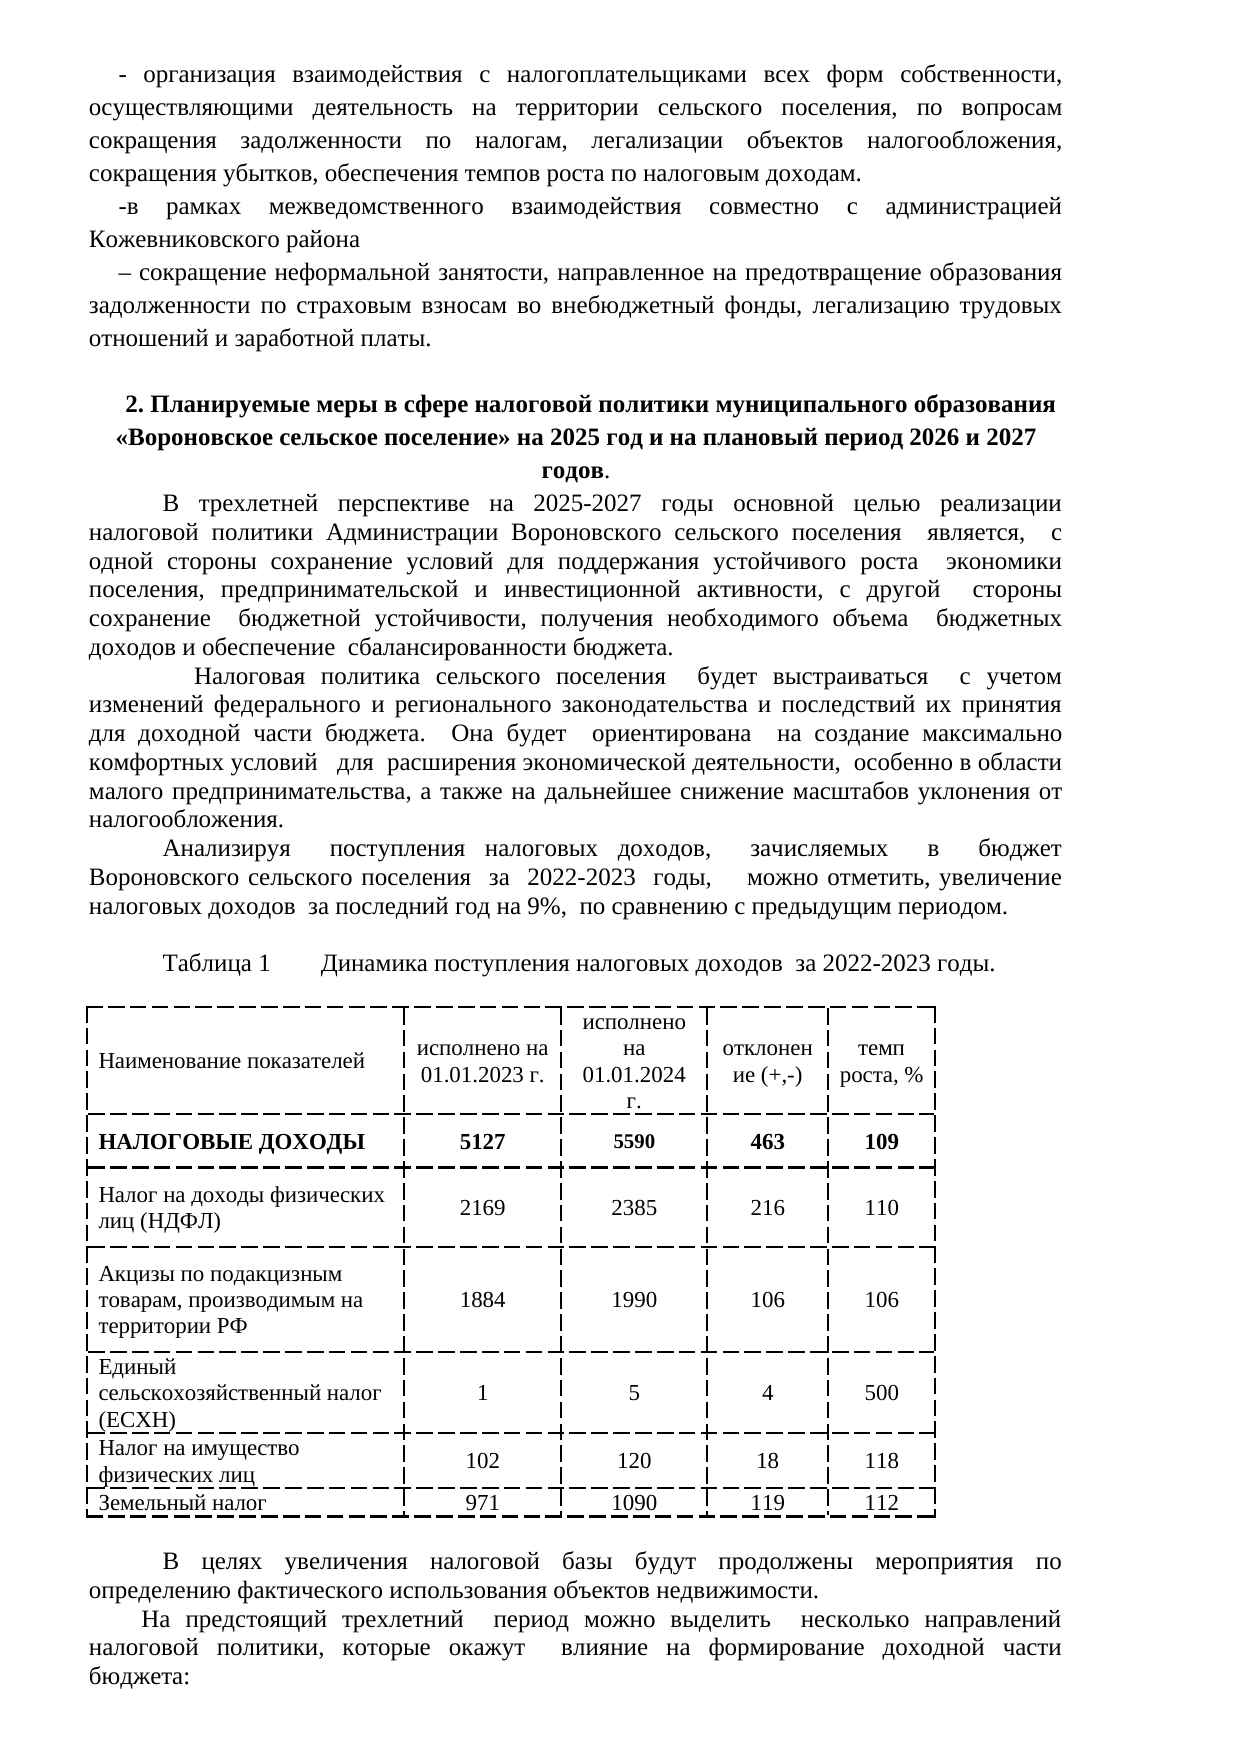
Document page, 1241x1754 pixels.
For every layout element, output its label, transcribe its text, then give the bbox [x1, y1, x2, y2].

list – сокращение неформальной занятости, направленное на предотвращение образования задолженности по страховым взносам во внебюджетный фонды, легализацию трудовых отношений и заработной платы. [89, 257, 1063, 352]
table_cell 119 [707, 1487, 828, 1515]
table_cell Единый сельскохозяйственный налог (ЕСХН) [87, 1351, 404, 1432]
table_cell 106 [828, 1246, 935, 1351]
table_cell 18 [707, 1432, 828, 1487]
list 2. Планируемые меры в сфере налоговой политики муниципального образования «Вороновское сельское поселение» на 2025 год и на плановый период 2026 и 2027 годов. [89, 389, 1063, 484]
list - организация взаимодействия с налогоплательщиками всех форм собственности, осуществляющими деятельность на территории сельского поселения, по вопросам сокращения задолженности по налогам, легализации объектов налогообложения, сокращения убытков, обеспечения темпов роста по налоговым доходам. [89, 59, 1063, 187]
table_cell 1090 [561, 1487, 707, 1515]
table_cell 500 [828, 1351, 935, 1432]
table_header темп роста, % [828, 1006, 935, 1113]
text Таблица 1 Динамика поступления налоговых доходов за 2022-2023 годы. [89, 948, 1063, 977]
table_cell 112 [828, 1487, 935, 1515]
table_cell Налог на доходы физических лиц (НДФЛ) [87, 1166, 404, 1246]
table_cell 106 [707, 1246, 828, 1351]
list -в рамках межведомственного взаимодействия совместно с администрацией Кожевниковского района [89, 191, 1063, 253]
table_cell 463 [707, 1113, 828, 1166]
table_header Наименование показателей [87, 1006, 404, 1113]
table_cell 216 [707, 1166, 828, 1246]
table_cell 2169 [404, 1166, 561, 1246]
text На предстоящий трехлетний период можно выделить несколько направлений налоговой политики, которые окажут влияние на формирование доходной части бюджета: [89, 1604, 1063, 1690]
text Анализируя поступления налоговых доходов, зачисляемых в бюджет Вороновского сельского поселения за 2022-2023 годы, можно отметить, увеличение налоговых доходов за последний год на 9%, по сравнению с предыдущим периодом. [89, 833, 1063, 919]
table_cell 118 [828, 1432, 935, 1487]
table_header исполнено на 01.01.2023 г. [404, 1006, 561, 1113]
text Налоговая политика сельского поселения будет выстраиваться с учетом изменений федерального и регионального законодательства и последствий их принятия для доходной части бюджета. Она будет ориентирована на создание максимально комфортных условий для расширения экономической деятельности, особенно в области малого предпринимательства, а также на дальнейшее снижение масштабов уклонения от налогообложения. [89, 661, 1063, 833]
table_cell 109 [828, 1113, 935, 1166]
table_cell Земельный налог [87, 1487, 404, 1515]
table_cell 971 [404, 1487, 561, 1515]
table_cell 1990 [561, 1246, 707, 1351]
table_cell 5127 [404, 1113, 561, 1166]
table_cell 120 [561, 1432, 707, 1487]
table_cell 2385 [561, 1166, 707, 1246]
table_cell 1 [404, 1351, 561, 1432]
table_cell 102 [404, 1432, 561, 1487]
text В целях увеличения налоговой базы будут продолжены мероприятия по определению фактического использования объектов недвижимости. [89, 1546, 1063, 1604]
table_cell Акцизы по подакцизным товарам, производимым на территории РФ [87, 1246, 404, 1351]
text В трехлетней перспективе на 2025-2027 годы основной целью реализации налоговой политики Администрации Вороновского сельского поселения является, с одной стороны сохранение условий для поддержания устойчивого роста экономики поселения, предпринимательской и инвестиционной активности, с другой стороны сохранение бюджетной устойчивости, получения необходимого объема бюджетных доходов и обеспечение сбалансированности бюджета. [89, 488, 1063, 661]
table_cell 5590 [561, 1113, 707, 1166]
table_cell 1884 [404, 1246, 561, 1351]
table_cell Налог на имущество физических лиц [87, 1432, 404, 1487]
table_cell 4 [707, 1351, 828, 1432]
table_cell НАЛОГОВЫЕ ДОХОДЫ [87, 1113, 404, 1166]
table_cell 5 [561, 1351, 707, 1432]
table_header исполнено на 01.01.2024 г. [561, 1006, 707, 1113]
table_header отклонение (+,-) [707, 1006, 828, 1113]
table_cell 110 [828, 1166, 935, 1246]
